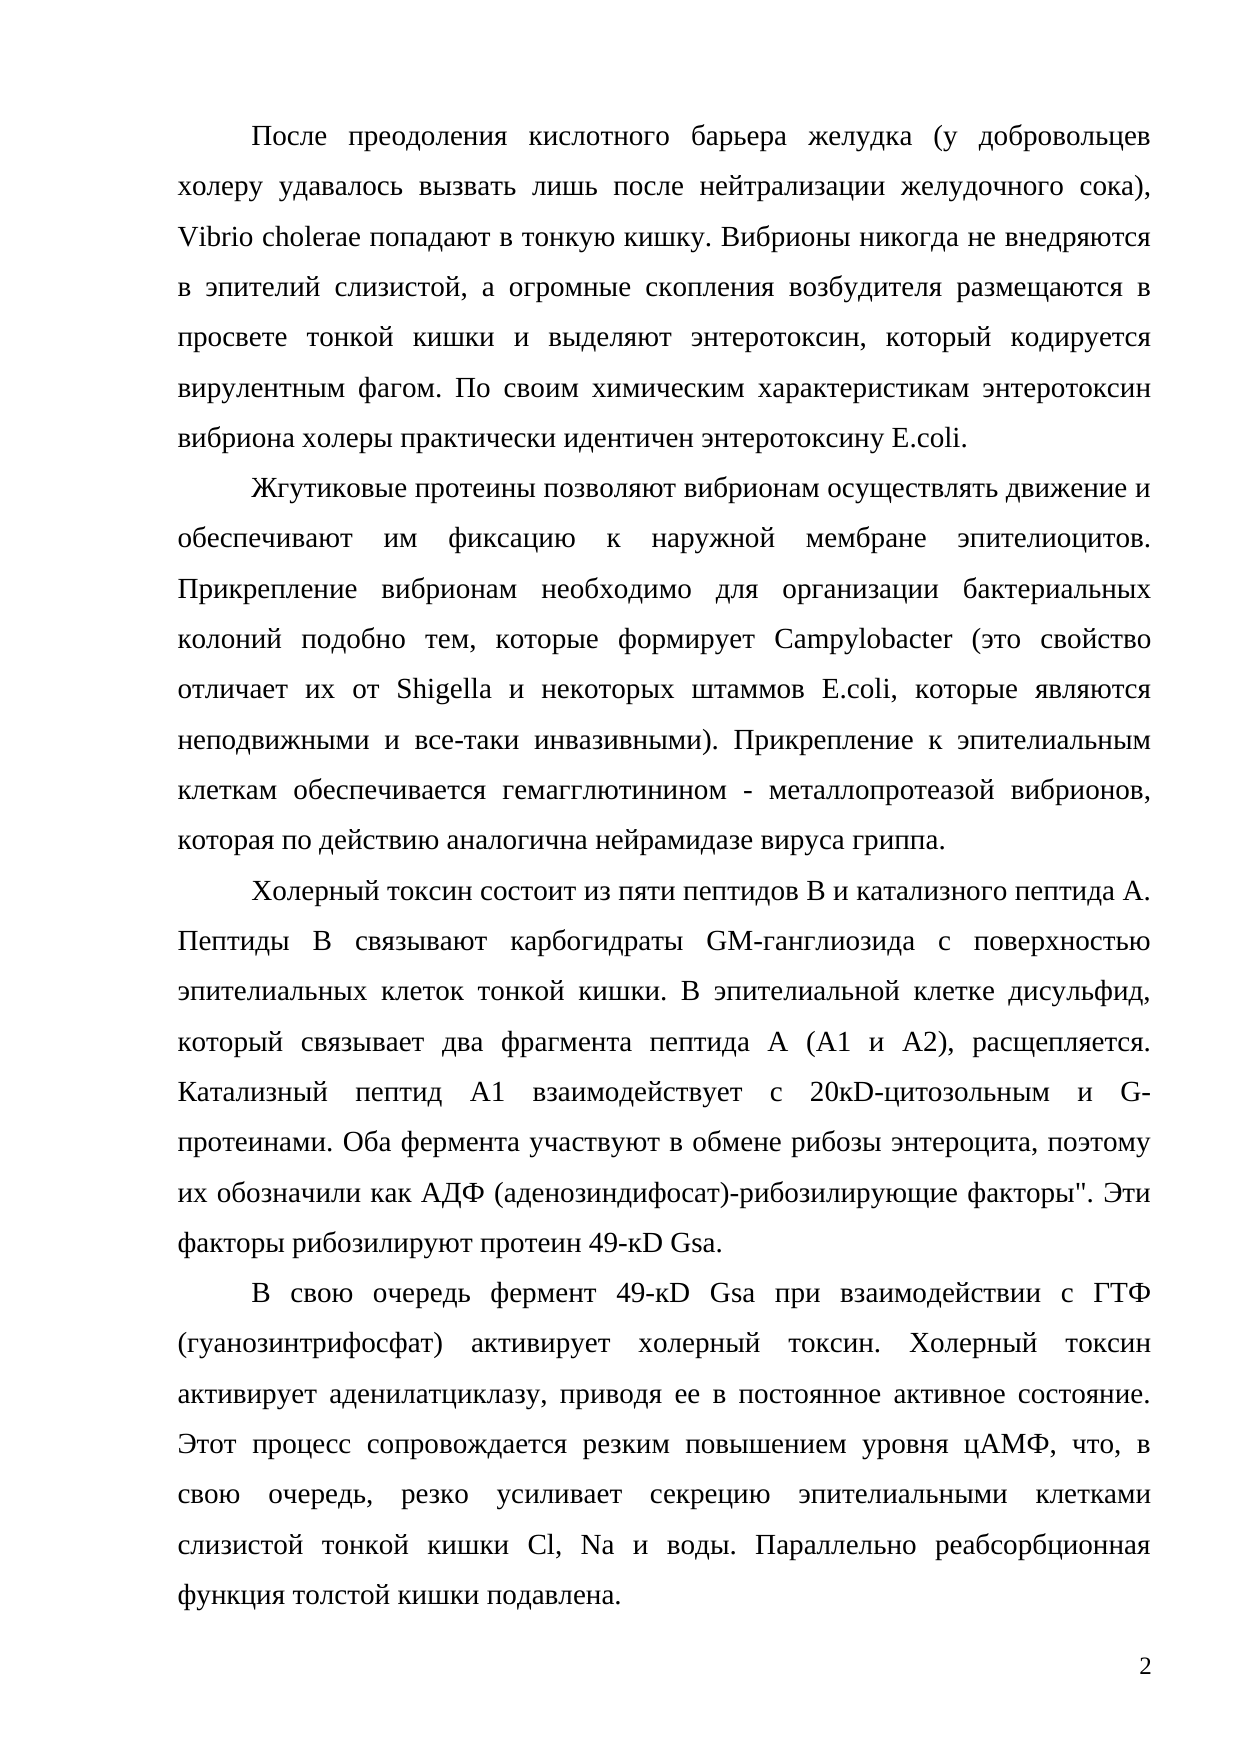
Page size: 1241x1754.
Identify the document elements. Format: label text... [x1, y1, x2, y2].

text Жгутиковые протеины позволяют вибрионам осуществлять движение и обеспечивают им фиксацию к наружной мембране эпителиоцитов. Прикрепление вибрионам необходимо для организации бактериальных колоний подобно тем, которые формирует Campylobacter (это свойство отличает их от Shigella и некоторых штаммов E.coli, которые являются неподвижными и все-таки инвазивными). Прикрепление к эпителиальным клеткам обеспечивается гемагглютинином - металлопротеазой вибрионов, которая по действию аналогична нейрамидазе вируса гриппа. [177, 470, 1152, 856]
text После преодоления кислотного барьера желудка (у добровольцев холеру удавалось вызвать лишь после нейтрализации желудочного сока), Vibrio cholerae попадают в тонкую кишку. Вибрионы никогда не внедряются в эпителий слизистой, а огромные скопления возбудителя размещаются в просвете тонкой кишки и выделяют энтеротоксин, который кодируется вирулентным фагом. По своим химическим характеристикам энтеротоксин вибриона холеры практически идентичен энтеротоксину E.coli. [177, 118, 1152, 453]
text В свою очередь фермент 49-кD Gsa при взаимодействии с ГТФ (гуанозинтрифосфат) активирует холерный токсин. Холерный токсин активирует аденилатциклазу, приводя ее в постоянное активное состояние. Этот процесс сопровождается резким повышением уровня цАМФ, что, в свою очередь, резко усиливает секрецию эпителиальными клетками слизистой тонкой кишки Cl, Na и воды. Параллельно реабсорбционная функция толстой кишки подавлена. [177, 1275, 1152, 1611]
text Холерный токсин состоит из пяти пептидов В и катализного пептида А. Пептиды В связывают карбогидраты GM-ганглиозида с поверхностью эпителиальных клеток тонкой кишки. В эпителиальной клетке дисульфид, который связывает два фрагмента пептида А (А1 и А2), расщепляется. Катализный пептид А1 взаимодействует с 20кD-цитозольным и G-протеинами. Оба фермента участвуют в обмене рибозы энтероцита, поэтому их обозначили как АДФ (аденозиндифосат)-рибозилирующие факторы". Эти факторы рибозилируют протеин 49-кD Gsa. [177, 873, 1152, 1258]
